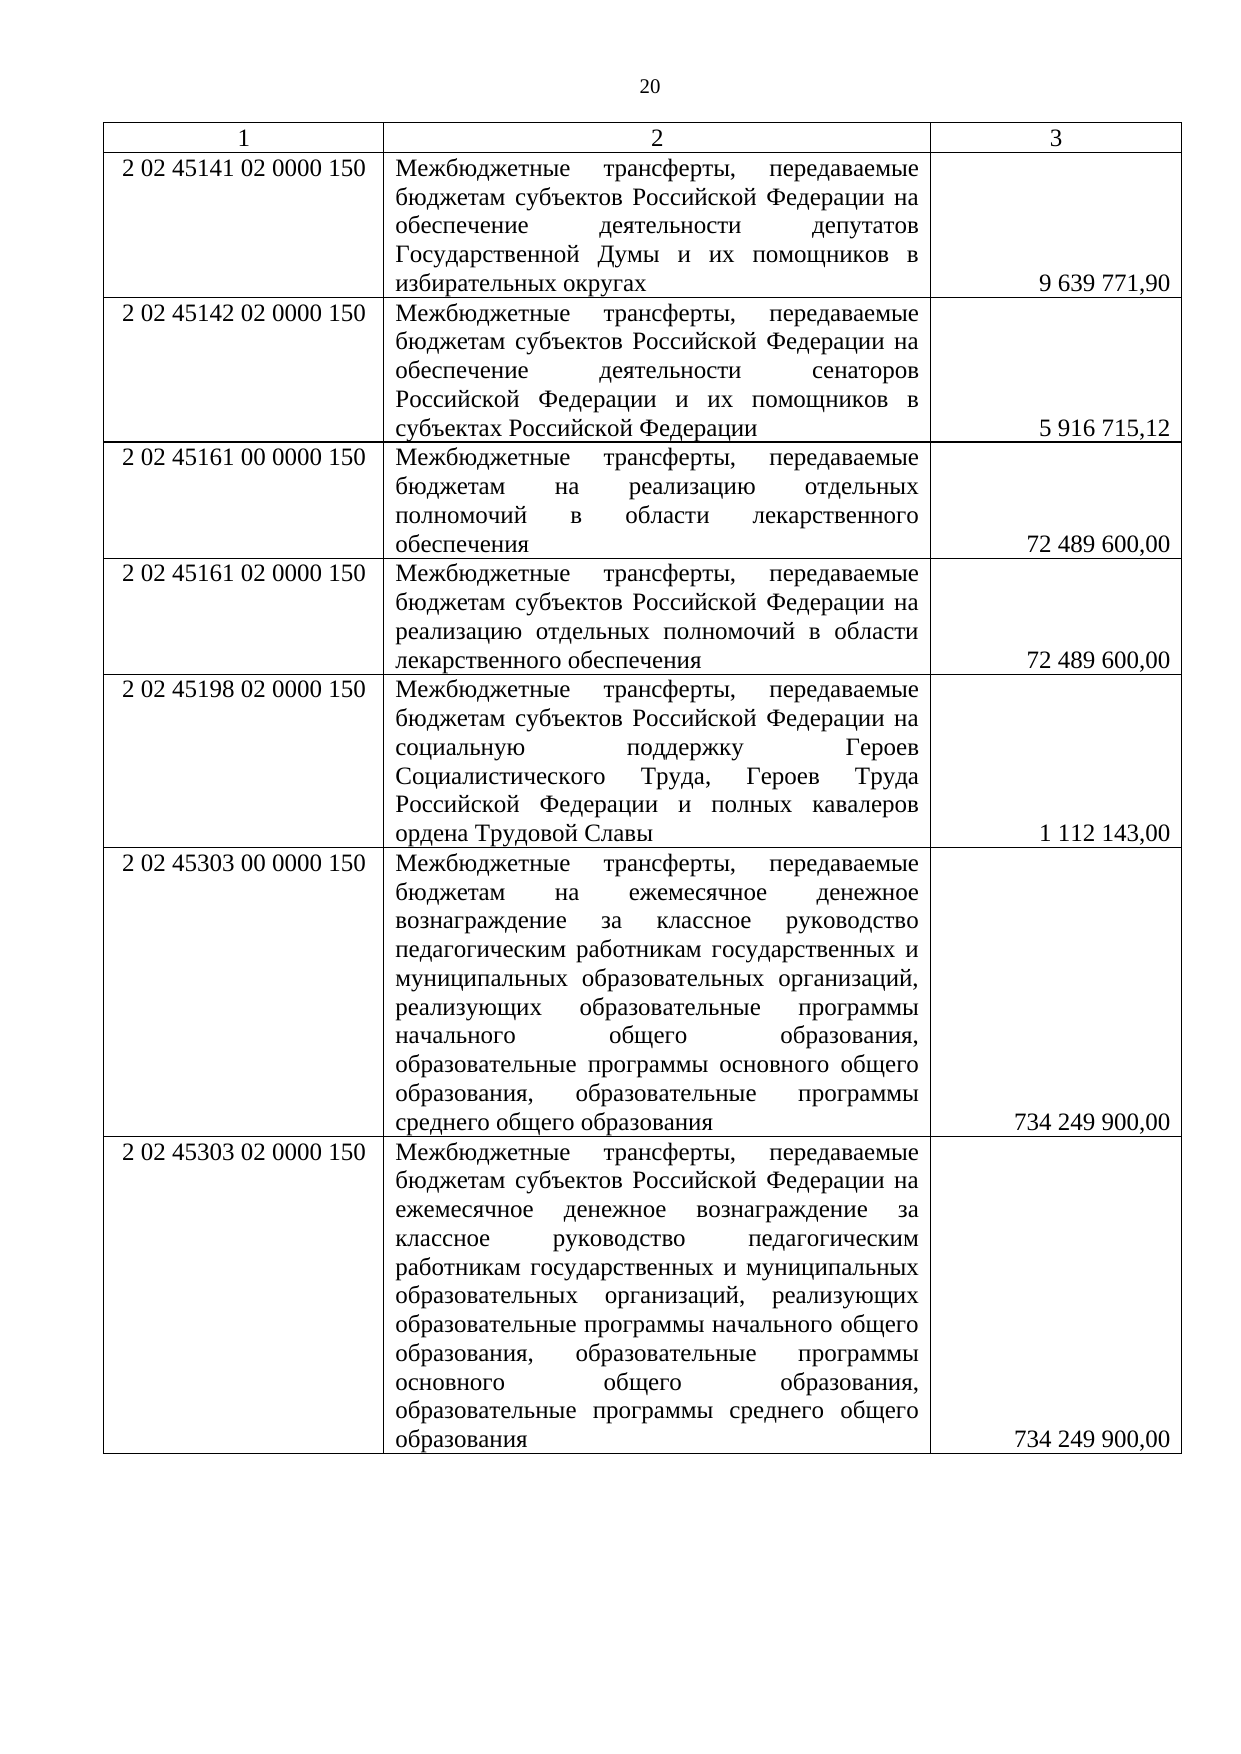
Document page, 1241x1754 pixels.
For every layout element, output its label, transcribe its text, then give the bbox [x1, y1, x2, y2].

table_cell Межбюджетные трансферты, передаваемые бюджетам субъектов Российской Федерации на реализацию отдельных полномочий в области лекарственного обеспечения [384, 559, 930, 673]
table_cell 2 02 45161 02 0000 150 [104, 559, 383, 673]
table_cell 2 02 45141 02 0000 150 [104, 153, 383, 297]
table_cell 2 02 45303 00 0000 150 [104, 848, 383, 1136]
table_cell 2 02 45303 02 0000 150 [104, 1137, 383, 1453]
table_cell 5 916 715,12 [931, 298, 1181, 441]
table_cell Межбюджетные трансферты, передаваемые бюджетам субъектов Российской Федерации на социальную поддержку Героев Социалистического Труда, Героев Труда Российской Федерации и полных кавалеров ордена Трудовой Славы [384, 675, 930, 847]
table_cell Межбюджетные трансферты, передаваемые бюджетам субъектов Российской Федерации на ежемесячное денежное вознаграждение за классное руководство педагогическим работникам государственных и муниципальных образовательных организаций, реализующих образовательные программы начального общего образования, образовательные программы основного общего образования, образовательные программы среднего общего образования [384, 1137, 930, 1453]
table_cell Межбюджетные трансферты, передаваемые бюджетам субъектов Российской Федерации на обеспечение деятельности сенаторов Российской Федерации и их помощников в субъектах Российской Федерации [384, 298, 930, 441]
table_cell Межбюджетные трансферты, передаваемые бюджетам субъектов Российской Федерации на обеспечение деятельности депутатов Государственной Думы и их помощников в избирательных округах [384, 153, 930, 297]
table_cell 2 02 45198 02 0000 150 [104, 675, 383, 847]
table_cell 9 639 771,90 [931, 153, 1181, 297]
table_header 1 [104, 123, 383, 152]
table_cell Межбюджетные трансферты, передаваемые бюджетам на ежемесячное денежное вознаграждение за классное руководство педагогическим работникам государственных и муниципальных образовательных организаций, реализующих образовательные программы начального общего образования, образовательные программы основного общего образования, образовательные программы среднего общего образования [384, 848, 930, 1136]
table_cell 72 489 600,00 [931, 559, 1181, 673]
table_header 3 [931, 123, 1181, 152]
table_cell 734 249 900,00 [931, 848, 1181, 1136]
table_cell 1 112 143,00 [931, 675, 1181, 847]
table_cell 2 02 45161 00 0000 150 [104, 443, 383, 557]
table_cell 734 249 900,00 [931, 1137, 1181, 1453]
table_header 2 [384, 123, 930, 152]
table_cell 72 489 600,00 [931, 443, 1181, 557]
table_cell 2 02 45142 02 0000 150 [104, 298, 383, 441]
table_cell Межбюджетные трансферты, передаваемые бюджетам на реализацию отдельных полномочий в области лекарственного обеспечения [384, 443, 930, 557]
